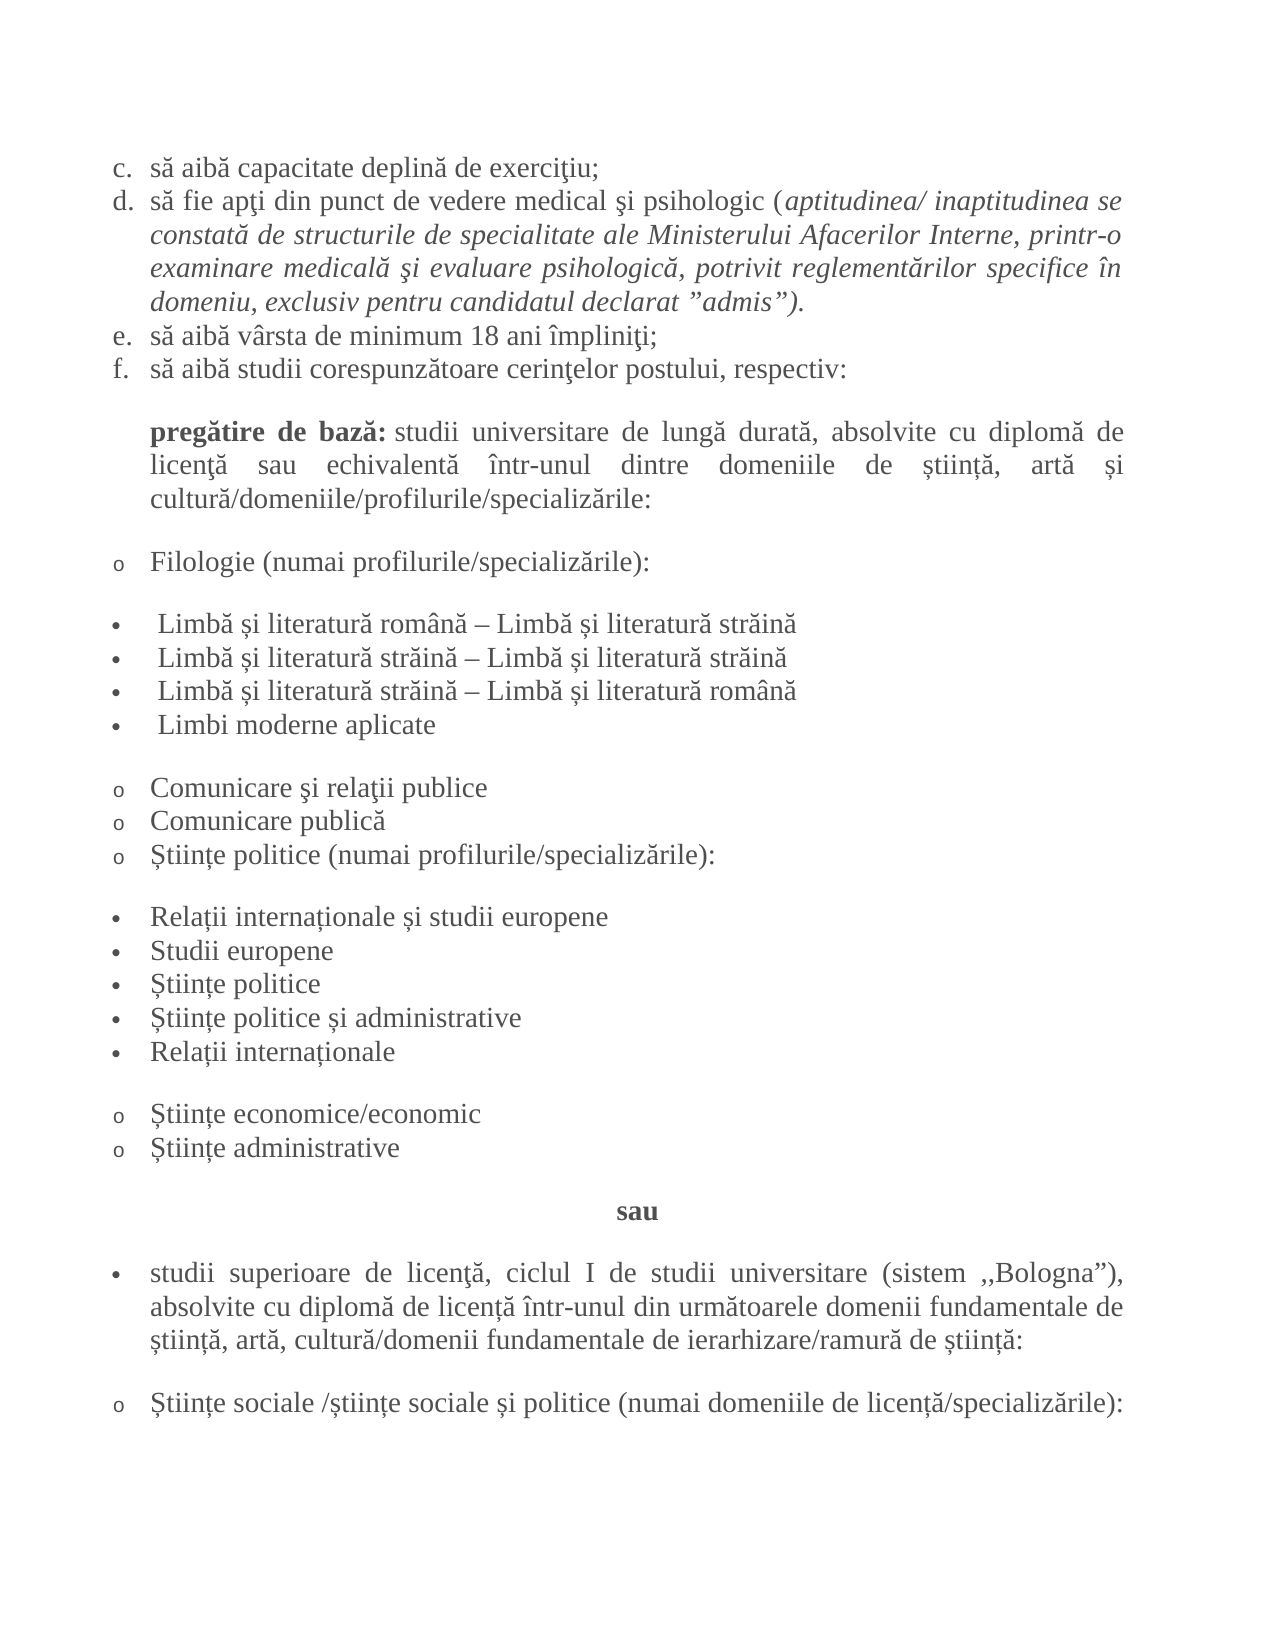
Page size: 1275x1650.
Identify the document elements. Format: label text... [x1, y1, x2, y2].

list Științe economice/economic [112, 1096, 1125, 1130]
list Comunicare şi relaţii publice [112, 770, 1125, 803]
list să fie apţi din punct de vedere medical şi psihologic (aptitudinea/ inaptitudinea se constată de structurile de specialitate ale Ministerului Afacerilor Interne, printr-o examinare medicală şi evaluare psihologică, potrivit reglementărilor specifice în domeniu, exclusiv pentru candidatul declarat ”admis”). [112, 183, 1125, 318]
list Filologie (numai profilurile/specializările): [112, 544, 1125, 577]
list Limbi moderne aplicate [112, 707, 1125, 741]
text pregătire de bază: studii universitare de lungă durată, absolvite cu diplomă de licenţă sau echivalentă într-unul dintre domeniile de știință, artă și cultură/domeniile/profilurile/specializările: [150, 414, 1125, 514]
list Limbă și literatură străină – Limbă și literatură română [112, 673, 1125, 707]
list să aibă capacitate deplină de exerciţiu; [112, 150, 1125, 183]
list Comunicare publică [112, 803, 1125, 837]
list să aibă vârsta de minimum 18 ani împliniţi; [112, 318, 1125, 351]
list Științe politice (numai profilurile/specializările): [112, 837, 1125, 870]
text sau [150, 1193, 1125, 1226]
list studii superioare de licenţă, ciclul I de studii universitare (sistem ,,Bologna”), absolvite cu diplomă de licență într-unul din următoarele domenii fundamentale de știință, artă, cultură/domenii fundamentale de ierarhizare/ramură de știință: [112, 1255, 1125, 1356]
list Limbă și literatură română – Limbă și literatură străină [112, 606, 1125, 640]
list Științe sociale /științe sociale și politice (numai domeniile de licență/specializările): [112, 1385, 1125, 1419]
list Științe administrative [112, 1130, 1125, 1163]
list să aibă studii corespunzătoare cerinţelor postului, respectiv: [112, 351, 1125, 385]
list Științe politice și administrative [112, 1000, 1125, 1034]
list Limbă și literatură străină – Limbă și literatură străină [112, 640, 1125, 673]
list Relații internaționale [112, 1034, 1125, 1067]
list Studii europene [112, 933, 1125, 967]
list Științe politice [112, 967, 1125, 1000]
list Relații internaționale și studii europene [112, 899, 1125, 933]
